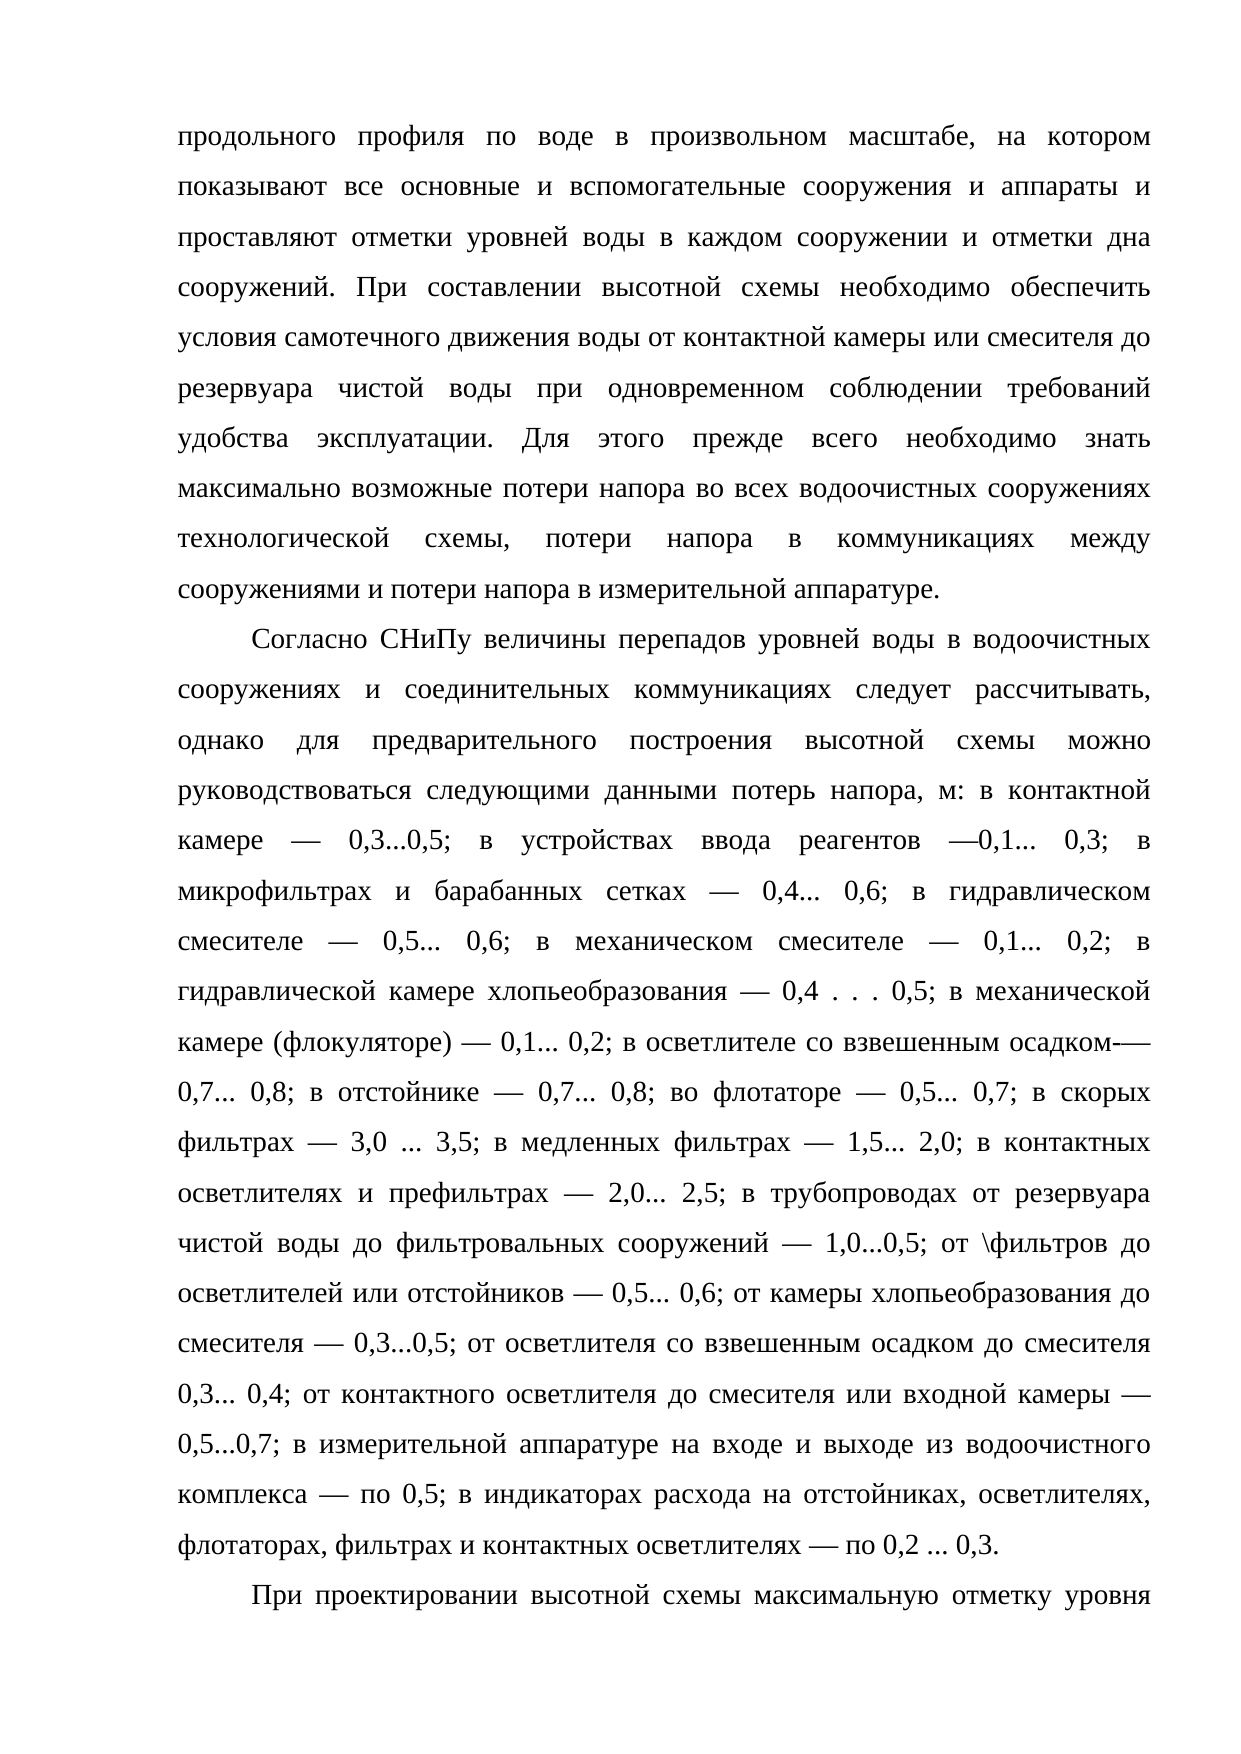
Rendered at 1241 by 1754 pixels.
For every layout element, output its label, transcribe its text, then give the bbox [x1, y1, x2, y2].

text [177, 1577, 1152, 1611]
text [177, 118, 1152, 604]
text Согласно СНиПу величины перепадов уровней воды в водоочистных сооружениях и соединительных коммуникациях следует рассчитывать, однако для предварительного построения высотной схемы можно руководствоваться следующими данными потерь напора, м: в контактной камере — 0,3...0,5; в устройствах ввода реагентов —0,1... 0,3; в микрофильтрах и барабанных сетках — 0,4... 0,6; в гидравлическом смесителе — 0,5... 0,6; в механическом смесителе — 0,1... 0,2; в гидравлической камере хлопьеобразования — 0,4 . . . 0,5; в механической камере (флокуляторе) — 0,1... 0,2; в осветлителе со взвешенным осадком-— 0,7... 0,8; в отстойнике — 0,7... 0,8; во флотаторе — 0,5... 0,7; в скорых фильтрах — 3,0 ... 3,5; в медленных фильтрах — 1,5... 2,0; в контактных осветлителях и префильтрах — 2,0... 2,5; в трубопроводах от резервуара чистой воды до фильтровальных сооружений — 1,0...0,5; от \фильтров до осветлителей или отстойников — 0,5... 0,6; от камеры хлопьеобразования до смесителя — 0,3...0,5; от осветлителя со взвешенным осадком до смесителя 0,3... 0,4; от контактного осветлителя до смесителя или входной камеры — 0,5...0,7; в измерительной аппаратуре на входе и выходе из водоочистного комплекса — по 0,5; в индикаторах расхода на отстойниках, осветлителях, флотаторах, фильтрах и контактных осветлителях — по 0,2 ... 0,3. [177, 621, 1152, 1560]
